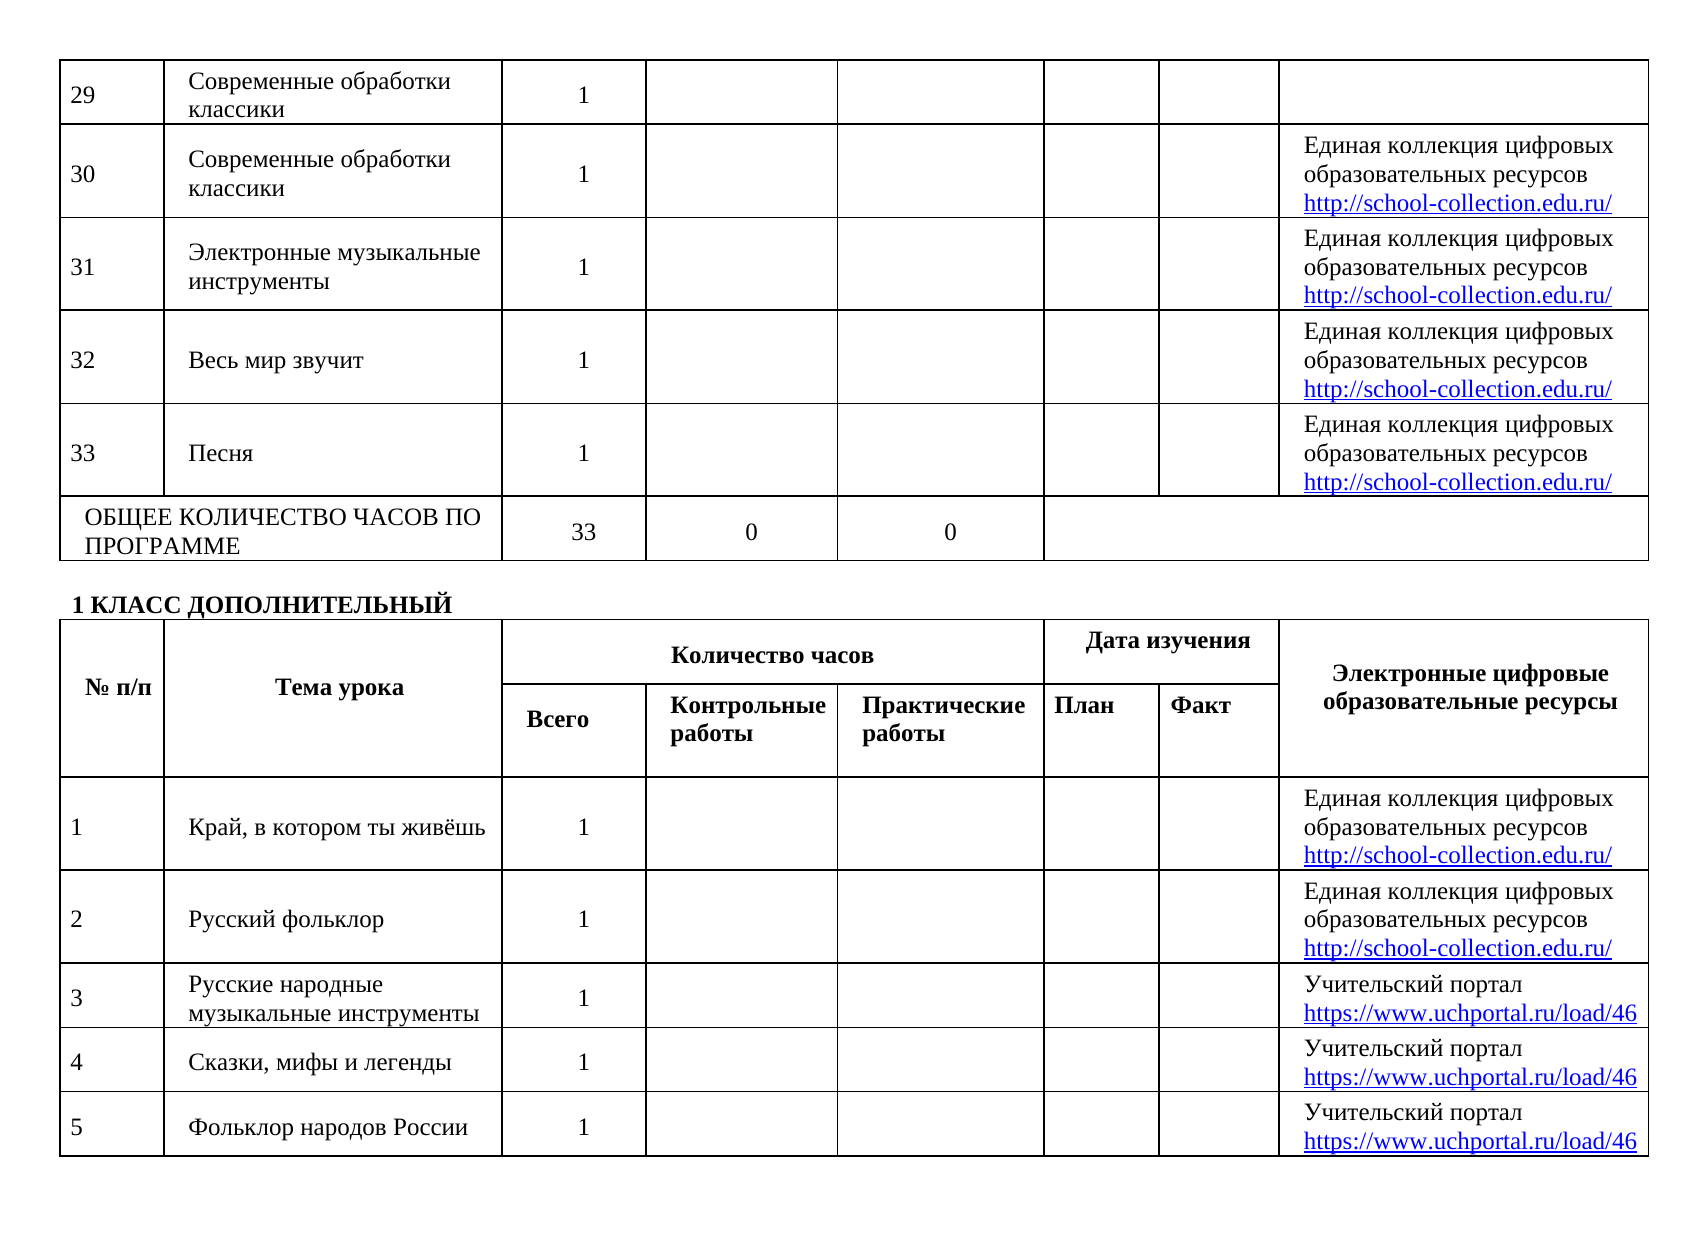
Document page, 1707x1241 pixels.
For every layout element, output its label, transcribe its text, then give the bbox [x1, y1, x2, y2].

table_cell [1160, 964, 1278, 1026]
table_cell [838, 125, 1043, 216]
table_cell [647, 404, 837, 495]
table_cell Единая коллекция цифровых образовательных ресурсов http://school-collection.edu.ru/ [1280, 311, 1648, 402]
table_cell Учительский портал https://www.uchportal.ru/load/46 [1280, 1028, 1648, 1091]
table_cell План [1045, 685, 1158, 776]
table_cell 1 [503, 311, 645, 402]
table_cell [1045, 1028, 1158, 1091]
table_cell [647, 871, 837, 962]
table_cell [1045, 964, 1158, 1026]
table_cell 5 [61, 1092, 163, 1155]
table_cell [838, 778, 1043, 869]
table_cell 2 [61, 871, 163, 962]
table_cell [1160, 311, 1278, 402]
table_cell 1 [503, 125, 645, 216]
table_cell 3 [61, 964, 163, 1026]
table_cell 1 [61, 778, 163, 869]
table_cell [838, 218, 1043, 309]
table_cell Факт [1160, 685, 1278, 776]
table_cell ОБЩЕЕ КОЛИЧЕСТВО ЧАСОВ ПО ПРОГРАММЕ [61, 497, 501, 560]
table_cell Сказки, мифы и легенды [165, 1028, 501, 1091]
table_cell [838, 1028, 1043, 1091]
table_cell Край, в котором ты живёшь [165, 778, 501, 869]
table_cell [1045, 125, 1158, 216]
table_cell [647, 61, 837, 123]
table_cell Единая коллекция цифровых образовательных ресурсов http://school-collection.edu.ru/ [1280, 871, 1648, 962]
table_cell Практические работы [838, 685, 1043, 776]
table_cell [1045, 311, 1158, 402]
table_cell [1045, 218, 1158, 309]
table_cell [838, 61, 1043, 123]
table_cell [1160, 218, 1278, 309]
table_cell 1 [503, 964, 645, 1026]
table_cell [647, 1092, 837, 1155]
table_cell [1045, 871, 1158, 962]
table_cell [647, 964, 837, 1026]
table_cell [647, 1028, 837, 1091]
table_cell Учительский портал https://www.uchportal.ru/load/46 [1280, 964, 1648, 1026]
text 1 КЛАСС ДОПОЛНИТЕЛЬНЫЙ [72, 590, 1647, 619]
table_cell [1160, 404, 1278, 495]
table_cell 33 [61, 404, 163, 495]
table_cell Единая коллекция цифровых образовательных ресурсов http://school-collection.edu.ru/ [1280, 125, 1648, 216]
table_cell 1 [503, 61, 645, 123]
table_cell [1045, 778, 1158, 869]
table_cell 31 [61, 218, 163, 309]
table_header Электронные цифровые образовательные ресурсы [1280, 620, 1648, 776]
table_cell Фольклор народов России [165, 1092, 501, 1155]
table_cell [838, 311, 1043, 402]
table_cell Единая коллекция цифровых образовательных ресурсов http://school-collection.edu.ru/ [1280, 778, 1648, 869]
table_cell 1 [503, 218, 645, 309]
table_cell Современные обработки классики [165, 125, 501, 216]
table_cell 1 [503, 1028, 645, 1091]
table_cell [1045, 404, 1158, 495]
table_header № п/п [61, 620, 163, 776]
table_cell [647, 778, 837, 869]
table_cell Всего [503, 685, 645, 776]
table_cell [838, 871, 1043, 962]
table_cell [1160, 61, 1278, 123]
table_cell Русский фольклор [165, 871, 501, 962]
table_cell [838, 964, 1043, 1026]
table_cell [838, 1092, 1043, 1155]
table_header Дата изучения [1045, 620, 1278, 683]
table_cell [838, 404, 1043, 495]
table_cell [1160, 871, 1278, 962]
table_cell 1 [503, 1092, 645, 1155]
table_cell [647, 125, 837, 216]
table_cell Русские народные музыкальные инструменты [165, 964, 501, 1026]
table_cell [647, 311, 837, 402]
table_cell [1045, 1092, 1158, 1155]
table_cell [1280, 61, 1648, 123]
table_cell 4 [61, 1028, 163, 1091]
table_cell [1160, 1092, 1278, 1155]
table_header Тема урока [165, 620, 501, 776]
table_cell 1 [503, 404, 645, 495]
table_header Количество часов [503, 620, 1043, 683]
table_cell 0 [838, 497, 1043, 560]
table_cell 30 [61, 125, 163, 216]
table_cell Единая коллекция цифровых образовательных ресурсов http://school-collection.edu.ru/ [1280, 218, 1648, 309]
table_cell [1160, 778, 1278, 869]
table_cell 1 [503, 871, 645, 962]
table_cell [1160, 1028, 1278, 1091]
table_cell Контрольные работы [647, 685, 837, 776]
table_cell 29 [61, 61, 163, 123]
table_cell 1 [503, 778, 645, 869]
table_cell [1160, 125, 1278, 216]
table_cell Единая коллекция цифровых образовательных ресурсов http://school-collection.edu.ru/ [1280, 404, 1648, 495]
table_cell Песня [165, 404, 501, 495]
table_cell Современные обработки классики [165, 61, 501, 123]
table_cell [647, 218, 837, 309]
table_cell Учительский портал https://www.uchportal.ru/load/46 [1280, 1092, 1648, 1155]
table_cell 32 [61, 311, 163, 402]
table_cell Весь мир звучит [165, 311, 501, 402]
table_cell [1045, 61, 1158, 123]
table_cell [1045, 497, 1648, 560]
table_cell Электронные музыкальные инструменты [165, 218, 501, 309]
table_cell 0 [647, 497, 837, 560]
table_cell 33 [503, 497, 645, 560]
